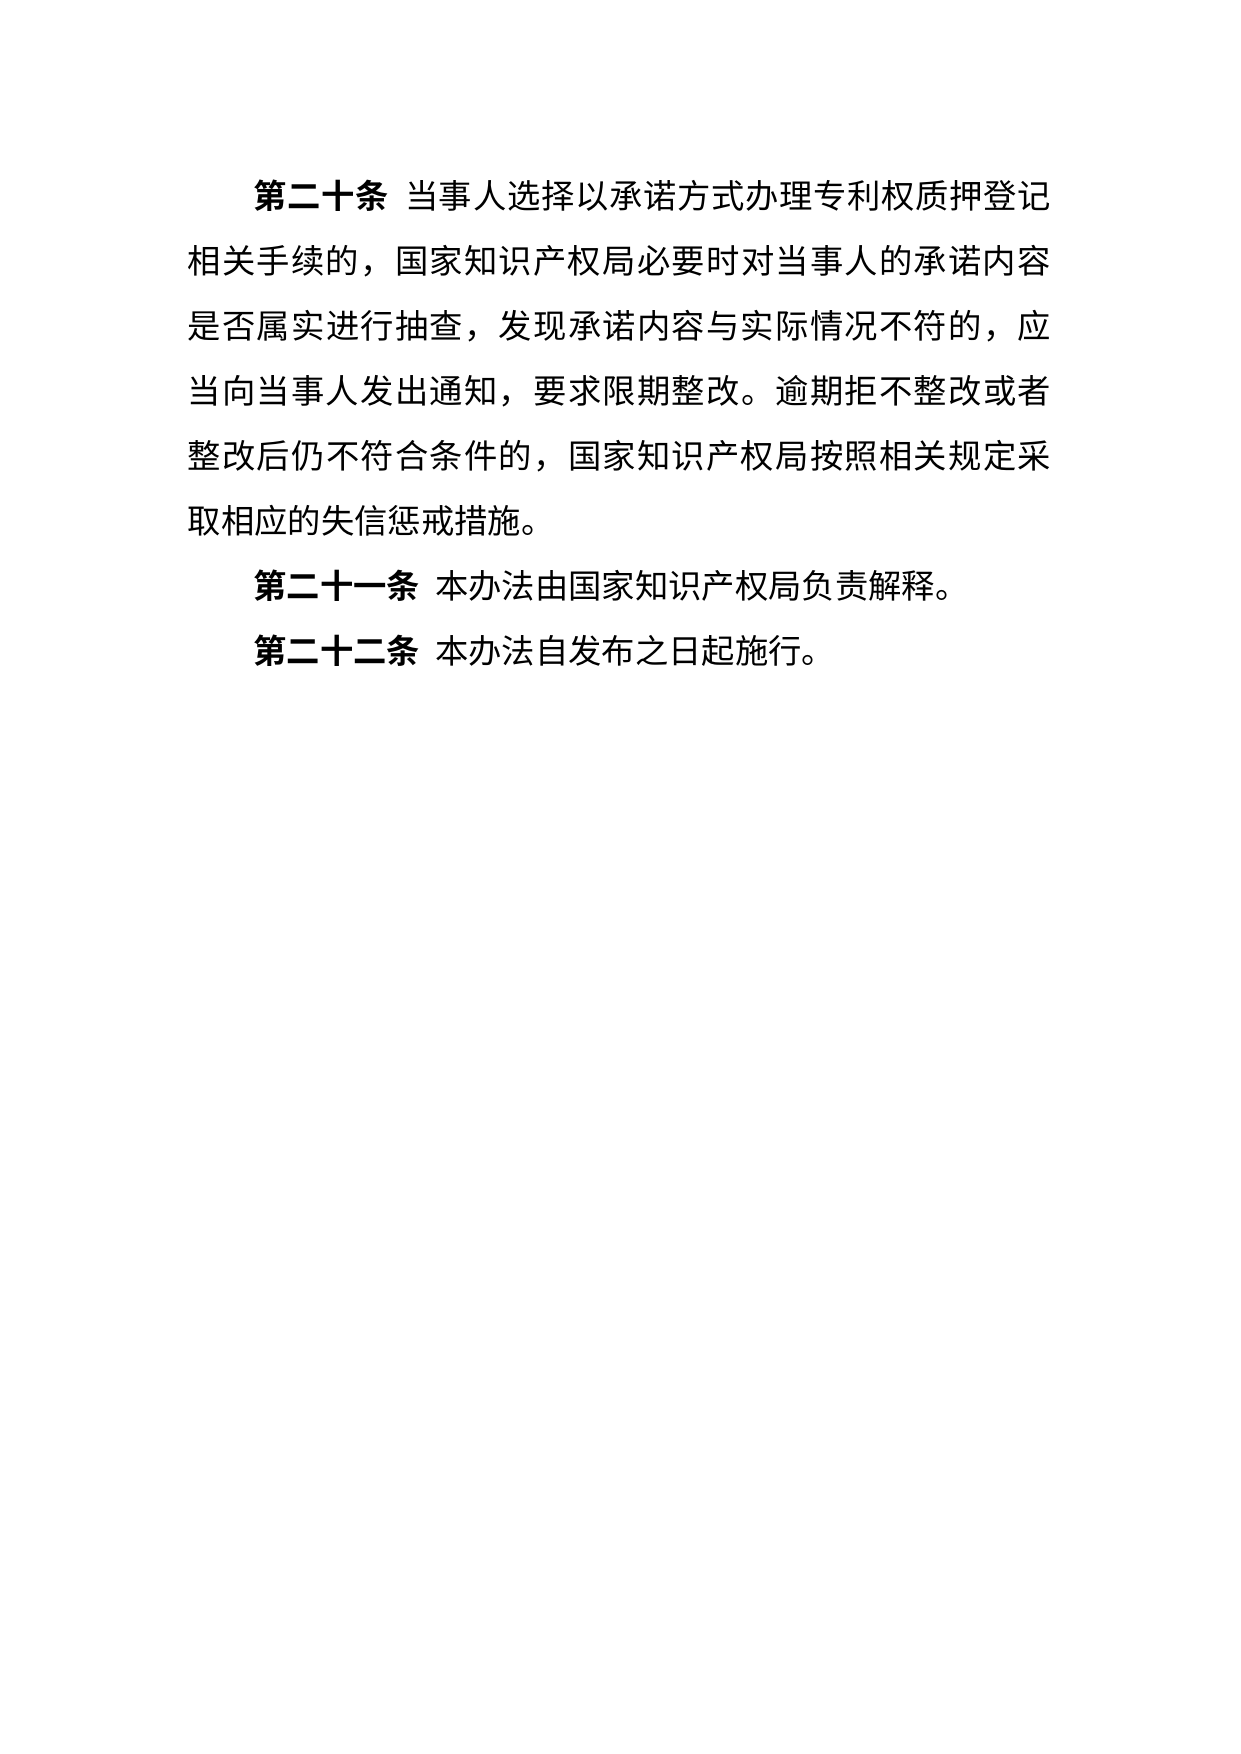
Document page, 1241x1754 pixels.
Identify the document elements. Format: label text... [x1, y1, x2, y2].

text 第二十条 当事人选择以承诺方式办理专利权质押登记相关手续的，国家知识产权局必要时对当事人的承诺内容是否属实进行抽查，发现承诺内容与实际情况不符的，应当向当事人发出通知，要求限期整改。逾期拒不整改或者整改后仍不符合条件的，国家知识产权局按照相关规定采取相应的失信惩戒措施。 [187, 162, 1053, 552]
text 第二十二条 本办法自发布之日起施行。 [187, 617, 1053, 682]
text 第二十一条 本办法由国家知识产权局负责解释。 [187, 552, 1053, 617]
